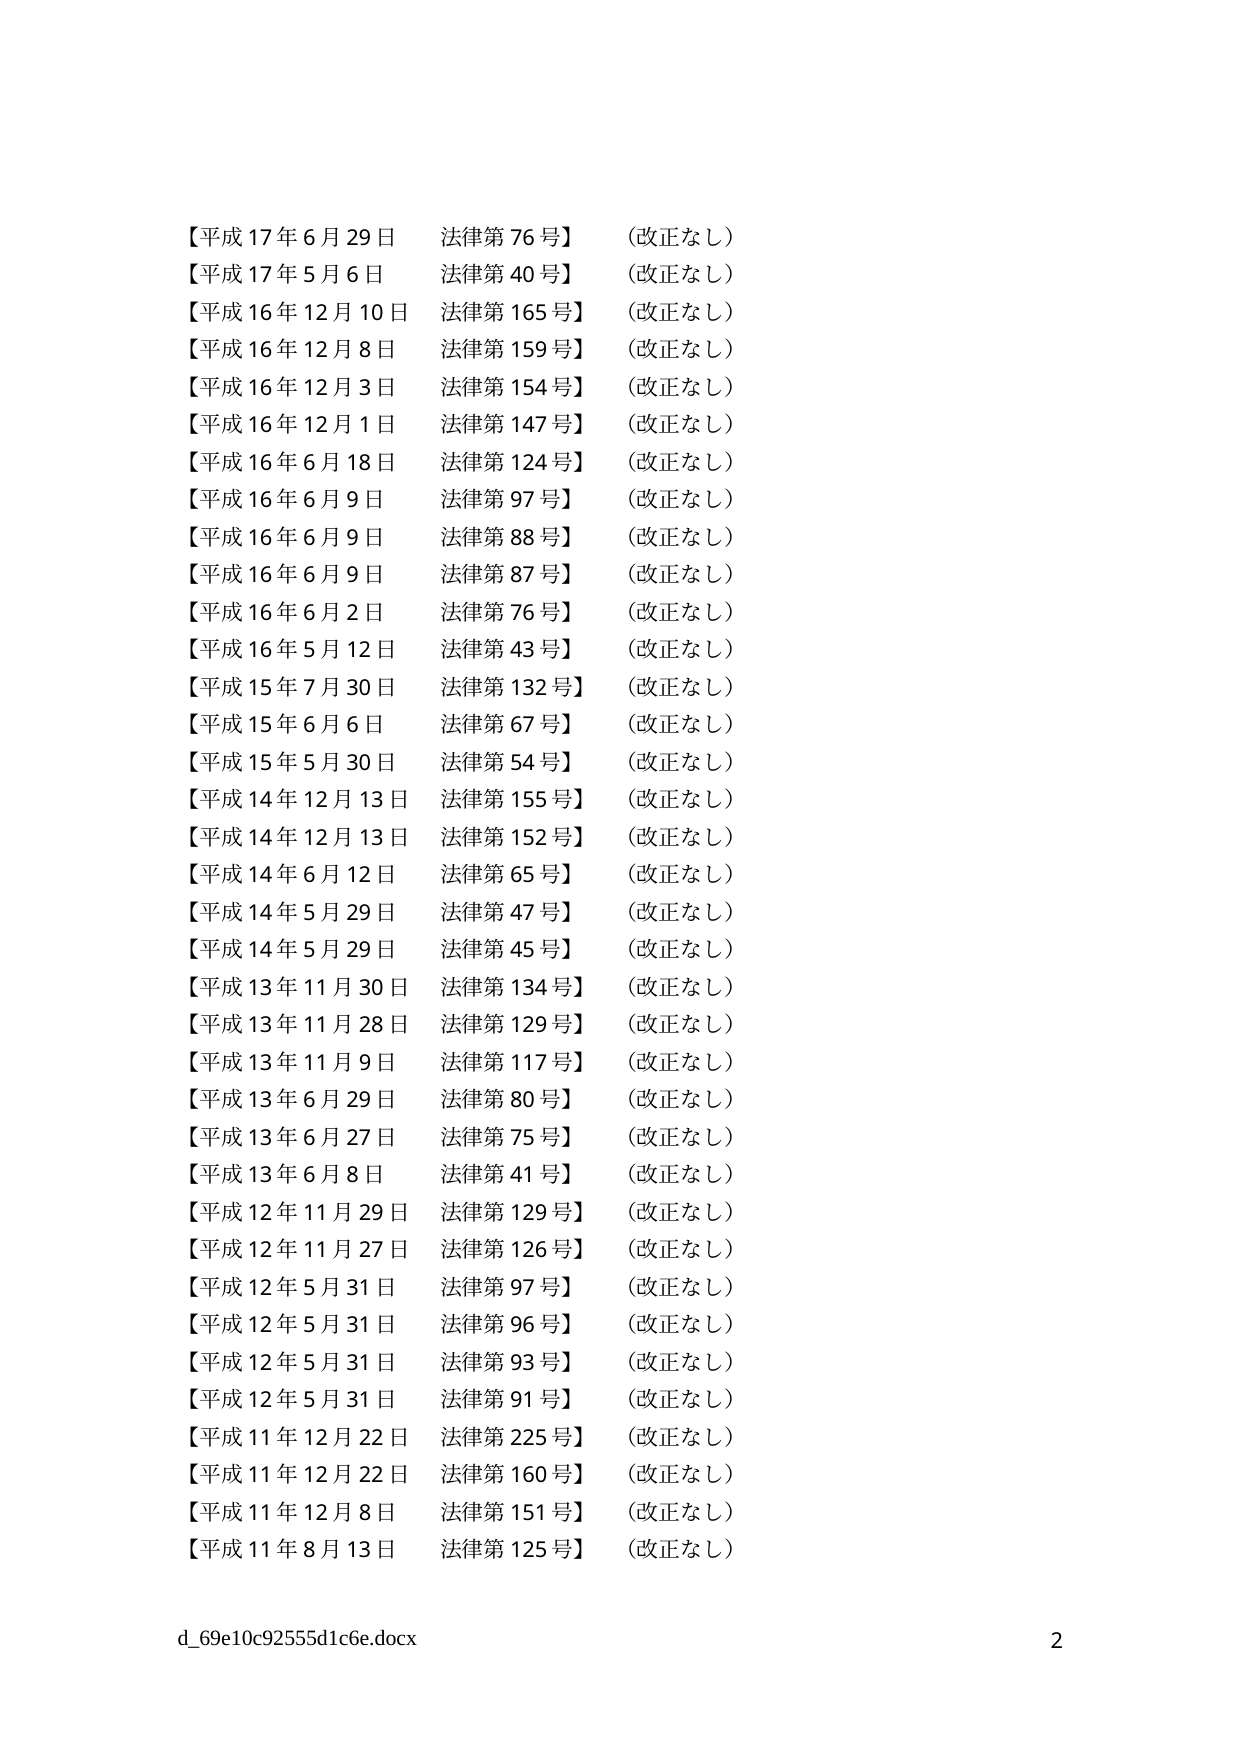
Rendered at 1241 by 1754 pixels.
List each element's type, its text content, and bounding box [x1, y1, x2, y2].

text 【平成12年5月31日 法律第96号】 （改正なし） [177, 1304, 1063, 1342]
text 【平成15年7月30日 法律第132号】 （改正なし） [177, 667, 1063, 704]
text 【平成16年6月9日 法律第87号】 （改正なし） [177, 554, 1063, 592]
text 【平成16年6月9日 法律第88号】 （改正なし） [177, 517, 1063, 554]
text 【平成16年12月10日 法律第165号】 （改正なし） [177, 292, 1063, 329]
text 【平成16年6月2日 法律第76号】 （改正なし） [177, 592, 1063, 629]
text 【平成12年5月31日 法律第91号】 （改正なし） [177, 1379, 1063, 1417]
text 【平成13年6月29日 法律第80号】 （改正なし） [177, 1079, 1063, 1117]
text 【平成14年5月29日 法律第45号】 （改正なし） [177, 929, 1063, 967]
text 【平成15年5月30日 法律第54号】 （改正なし） [177, 742, 1063, 779]
text 【平成13年11月9日 法律第117号】 （改正なし） [177, 1042, 1063, 1079]
text 【平成14年5月29日 法律第47号】 （改正なし） [177, 892, 1063, 929]
text 【平成11年8月13日 法律第125号】 （改正なし） [177, 1529, 1063, 1567]
text 【平成16年12月8日 法律第159号】 （改正なし） [177, 329, 1063, 367]
text 【平成13年11月30日 法律第134号】 （改正なし） [177, 967, 1063, 1004]
text 【平成16年12月1日 法律第147号】 （改正なし） [177, 404, 1063, 442]
text 【平成16年12月3日 法律第154号】 （改正なし） [177, 367, 1063, 404]
text 【平成11年12月8日 法律第151号】 （改正なし） [177, 1492, 1063, 1529]
text 【平成11年12月22日 法律第225号】 （改正なし） [177, 1417, 1063, 1454]
text 【平成12年11月29日 法律第129号】 （改正なし） [177, 1192, 1063, 1229]
text 【平成15年6月6日 法律第67号】 （改正なし） [177, 704, 1063, 742]
text 【平成11年12月22日 法律第160号】 （改正なし） [177, 1454, 1063, 1492]
text 【平成12年5月31日 法律第93号】 （改正なし） [177, 1342, 1063, 1379]
text 【平成13年11月28日 法律第129号】 （改正なし） [177, 1004, 1063, 1042]
text 【平成14年6月12日 法律第65号】 （改正なし） [177, 854, 1063, 892]
text 【平成16年5月12日 法律第43号】 （改正なし） [177, 629, 1063, 667]
text 【平成14年12月13日 法律第152号】 （改正なし） [177, 817, 1063, 854]
text 【平成16年6月9日 法律第97号】 （改正なし） [177, 479, 1063, 517]
text 【平成13年6月27日 法律第75号】 （改正なし） [177, 1117, 1063, 1154]
text 【平成17年6月29日 法律第76号】 （改正なし） [177, 217, 1063, 254]
text 【平成12年11月27日 法律第126号】 （改正なし） [177, 1229, 1063, 1267]
text 【平成13年6月8日 法律第41号】 （改正なし） [177, 1154, 1063, 1192]
text 【平成16年6月18日 法律第124号】 （改正なし） [177, 442, 1063, 479]
text 【平成17年5月6日 法律第40号】 （改正なし） [177, 254, 1063, 292]
text 【平成12年5月31日 法律第97号】 （改正なし） [177, 1267, 1063, 1304]
text 【平成14年12月13日 法律第155号】 （改正なし） [177, 779, 1063, 817]
